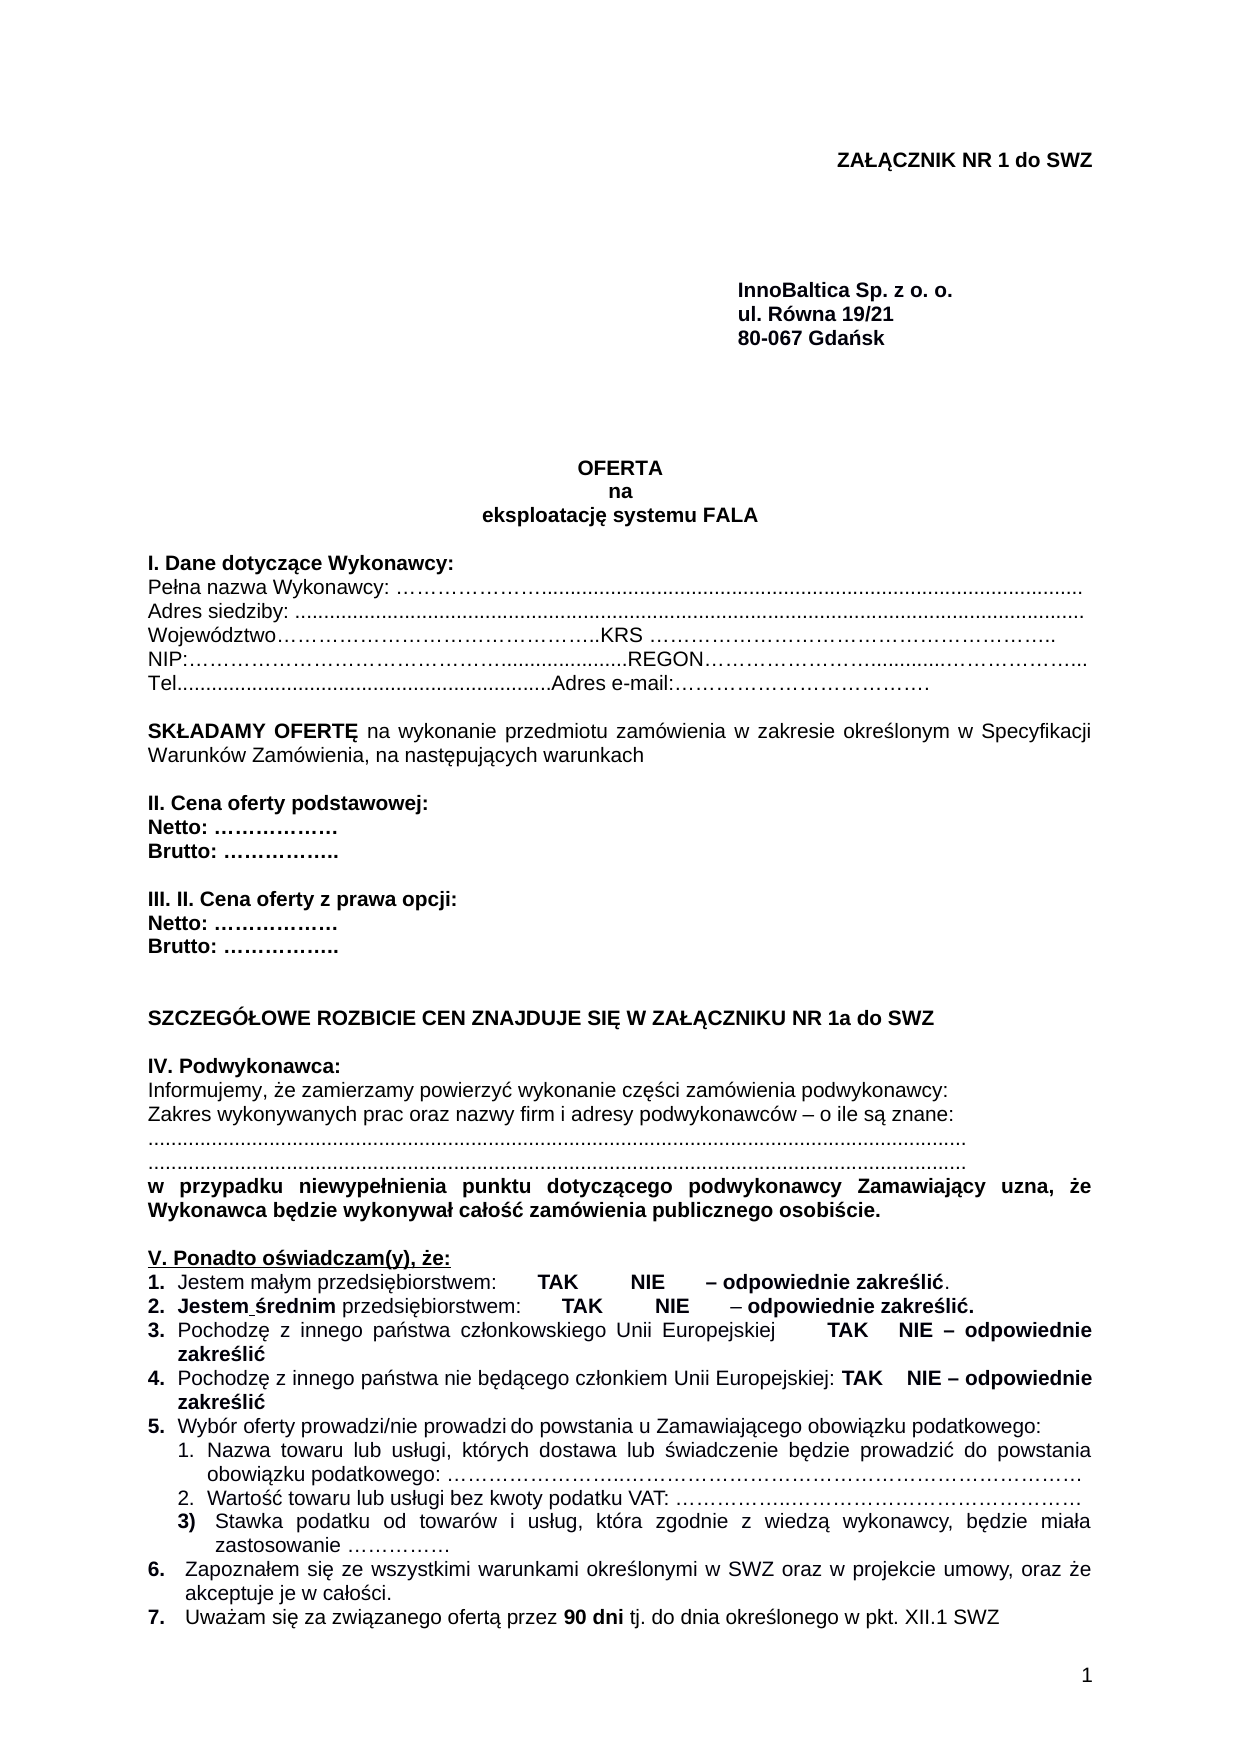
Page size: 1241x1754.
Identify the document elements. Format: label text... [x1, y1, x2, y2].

text ZAŁĄCZNIK NR 1 do SWZ [148, 148, 1092, 172]
list Pochodzę z innego państwa członkowskiego Unii Europejskiej TAK NIE – odpowiednie zakreślić [148, 1318, 1092, 1366]
text Informujemy, że zamierzamy powierzyć wykonanie części zamówienia podwykonawcy: [148, 1078, 1092, 1102]
text Adres siedziby: ......................................................................................................................................... [148, 599, 1092, 623]
text NIP:………………………………………......................REGON…………………….............………………... [148, 647, 1092, 671]
text Województwo………………………………………..KRS ………………………………………………….. [148, 623, 1092, 647]
list Stawka podatku od towarów i usług, która zgodnie z wiedzą wykonawcy, będzie miała zastosowanie …………… [177, 1509, 1092, 1557]
text .............................................................................................................................................. [148, 1126, 1092, 1150]
text V. Ponadto oświadczam(y), że: [148, 1246, 1092, 1270]
list Nazwa towaru lub usługi, których dostawa lub świadczenie będzie prowadzić do powstania obowiązku podatkowego: ……………………..………………………………………………………… [177, 1437, 1092, 1485]
text Pełna nazwa Wykonawcy: ………………….............................................................................................. [148, 575, 1092, 599]
list Jestem średnim przedsiębiorstwem: TAK NIE – odpowiednie zakreślić. [148, 1294, 1092, 1318]
text w przypadku niewypełnienia punktu dotyczącego podwykonawcy Zamawiający uzna, że Wykonawca będzie wykonywał całość zamówienia publicznego osobiście. [148, 1174, 1092, 1222]
text IV. Podwykonawca: [148, 1054, 1092, 1078]
text Netto: ……………… [148, 910, 1092, 934]
text 80-067 Gdańsk [738, 326, 1092, 349]
list Jestem małym przedsiębiorstwem: TAK NIE – odpowiednie zakreślić. [148, 1270, 1092, 1294]
text .............................................................................................................................................. [148, 1150, 1092, 1174]
list Pochodzę z innego państwa nie będącego członkiem Unii Europejskiej: TAK NIE – odpowiednie zakreślić [148, 1366, 1092, 1413]
list Zapoznałem się ze wszystkimi warunkami określonymi w SWZ oraz w projekcie umowy, oraz że akceptuje je w całości. [148, 1557, 1092, 1605]
text SZCZEGÓŁOWE ROZBICIE CEN ZNAJDUJE SIĘ W ZAŁĄCZNIKU NR 1a do SWZ [148, 1006, 1092, 1030]
text III. II. Cena oferty z prawa opcji: [148, 886, 1092, 910]
text Netto: ……………… [148, 814, 1092, 838]
text Brutto: …………….. [148, 838, 1092, 862]
text InnoBaltica Sp. z o. o. [738, 278, 1092, 302]
list Wartość towaru lub usługi bez kwoty podatku VAT: ……………..…………………………………… [177, 1485, 1092, 1509]
text Tel.................................................................Adres e-mail:………………………………. [148, 671, 1092, 695]
text I. Dane dotyczące Wykonawcy: [148, 551, 1092, 575]
list Wybór oferty prowadzi/nie prowadzi do powstania u Zamawiającego obowiązku podatkowego: [148, 1413, 1092, 1437]
text SKŁADAMY OFERTĘ na wykonanie przedmiotu zamówienia w zakresie określonym w Specyfikacji Warunków Zamówienia, na następujących warunkach [148, 719, 1092, 767]
text ul. Równa 19/21 [738, 302, 1092, 326]
text OFERTA [148, 455, 1092, 479]
text Zakres wykonywanych prac oraz nazwy firm i adresy podwykonawców – o ile są znane: [148, 1102, 1092, 1126]
text II. Cena oferty podstawowej: [148, 791, 1092, 814]
text Brutto: …………….. [148, 934, 1092, 958]
text eksploatację systemu FALA [148, 503, 1092, 527]
list Uważam się za związanego ofertą przez 90 dni tj. do dnia określonego w pkt. XII.1 SWZ [148, 1605, 1092, 1629]
text na [148, 479, 1092, 503]
